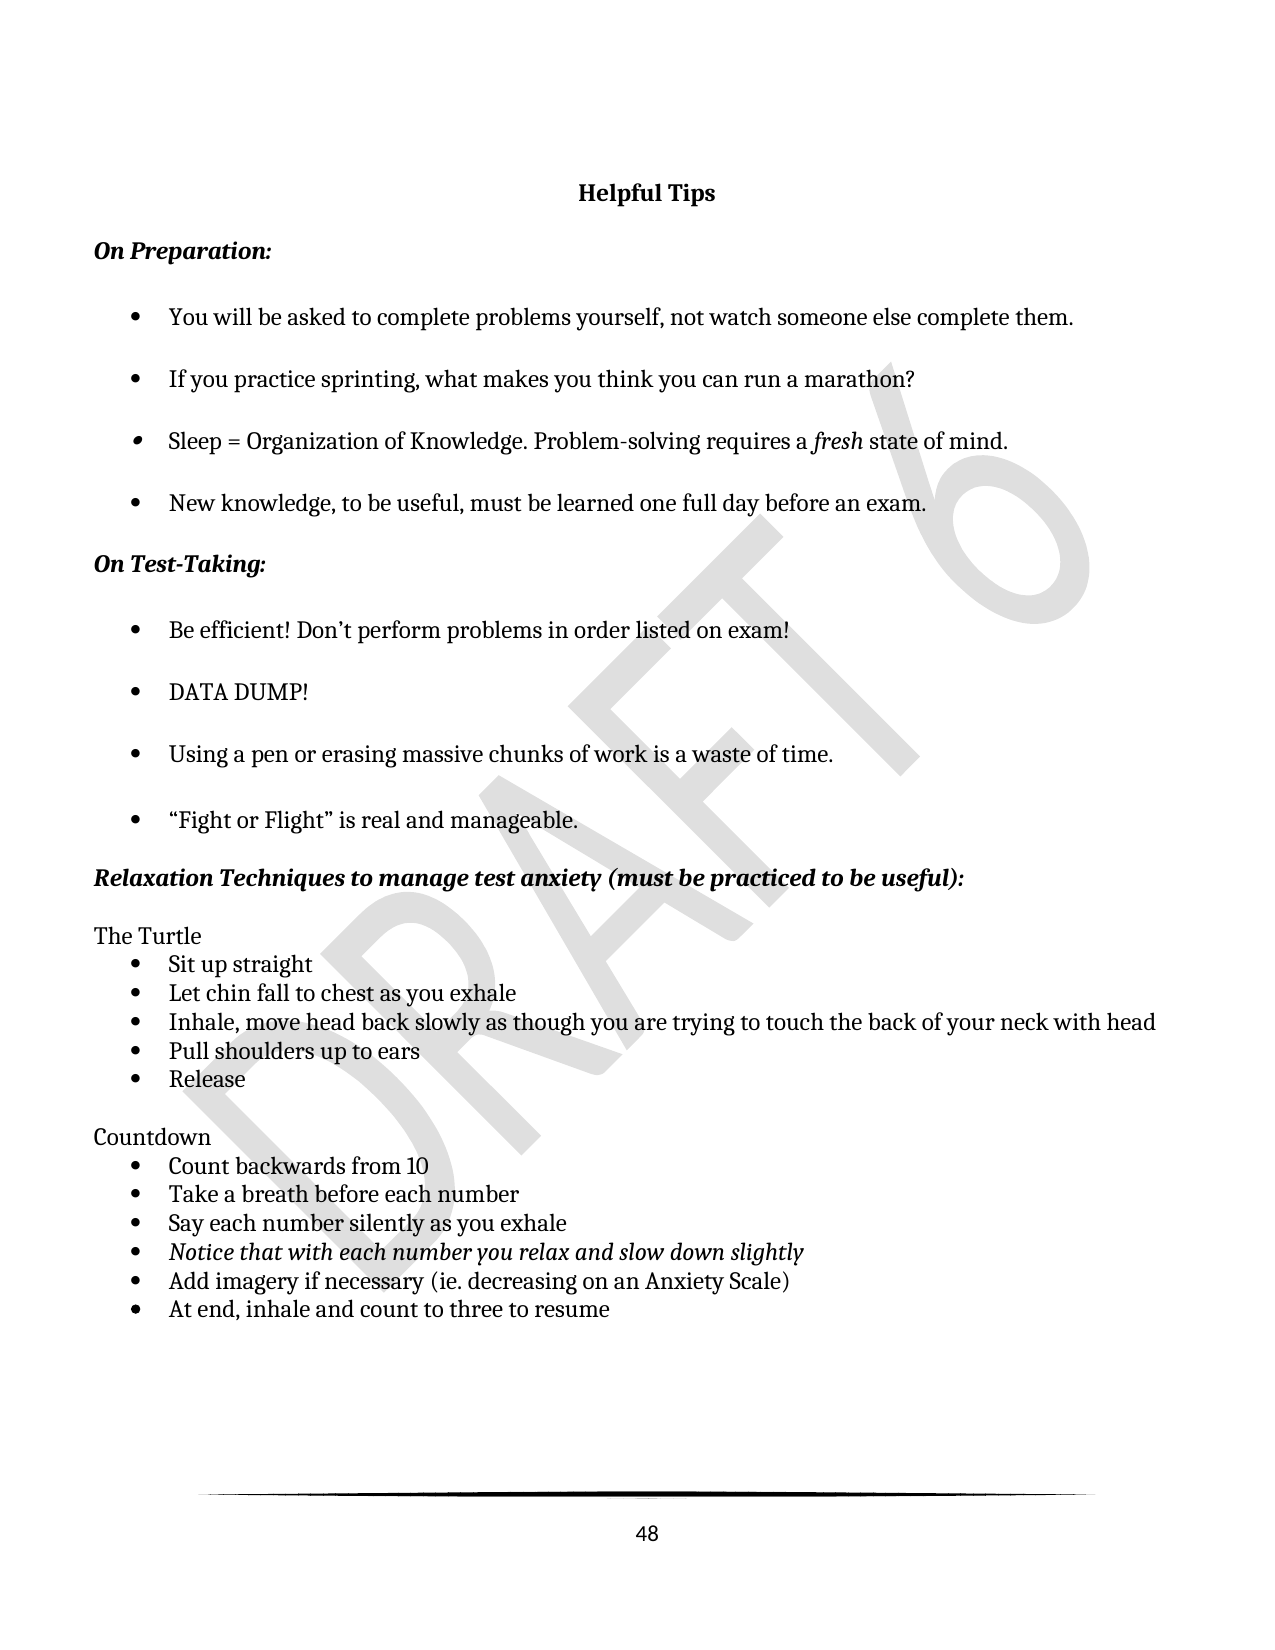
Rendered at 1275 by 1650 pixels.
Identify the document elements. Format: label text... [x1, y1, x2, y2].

list Pull shoulders up to ears [131, 1037, 1200, 1065]
list “Fight or Flight” is real and manageable. [131, 806, 1200, 834]
list Sit up straight [131, 950, 1200, 979]
text Helpful Tips [94, 179, 1200, 208]
list Notice that with each number you relax and slow down slightly [131, 1238, 1200, 1267]
list Let chin fall to chest as you exhale [131, 979, 1200, 1008]
list If you practice sprinting, what makes you think you can run a marathon? [131, 365, 1200, 394]
text On Test-Taking: [94, 550, 1200, 579]
text Relaxation Techniques to manage test anxiety (must be practiced to be useful): [94, 864, 1200, 892]
list You will be asked to complete problems yourself, not watch someone else complete them. [131, 303, 1200, 332]
list At end, inhale and count to three to resume [131, 1295, 1200, 1324]
list Say each number silently as you exhale [131, 1209, 1200, 1238]
list DATA DUMP! [131, 678, 1200, 707]
list Inhale, move head back slowly as though you are trying to touch the back of your neck with head [131, 1008, 1200, 1037]
text The Turtle [94, 922, 1200, 950]
list Using a pen or erasing massive chunks of work is a waste of time. [131, 740, 1200, 768]
list Take a breath before each number [131, 1180, 1200, 1209]
list Add imagery if necessary (ie. decreasing on an Anxiety Scale) [131, 1267, 1200, 1295]
picture [198, 1490, 1096, 1499]
list Be efficient! Don’t perform problems in order listed on exam! [131, 616, 1200, 645]
list Sleep = Organization of Knowledge. Problem-solving requires a fresh state of mind. [131, 427, 1200, 455]
list Release [131, 1065, 1200, 1094]
text On Preparation: [94, 237, 1200, 266]
list Count backwards from 10 [131, 1152, 1200, 1180]
text Countdown [94, 1123, 1200, 1152]
list New knowledge, to be useful, must be learned one full day before an exam. [131, 488, 1200, 517]
